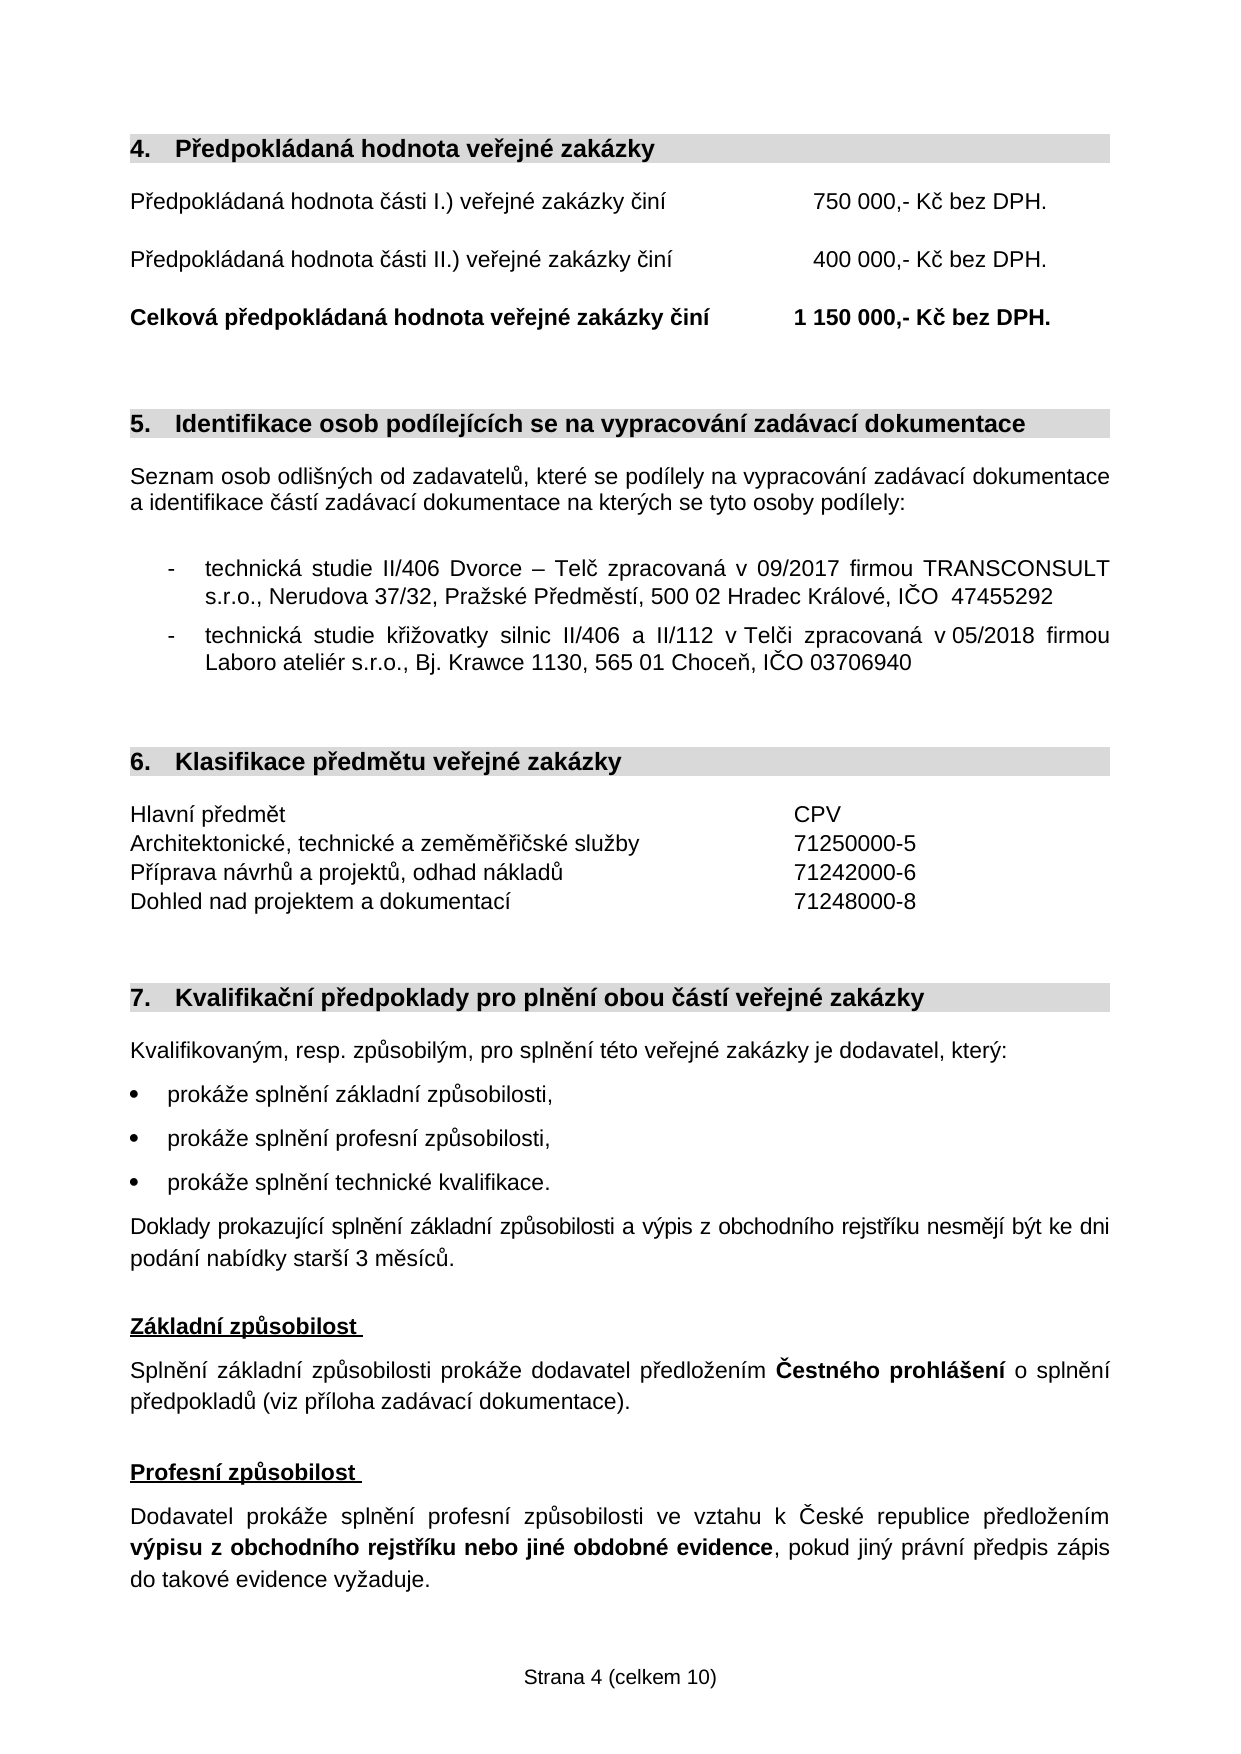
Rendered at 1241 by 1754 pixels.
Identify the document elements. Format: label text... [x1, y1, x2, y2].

text Předpokládaná hodnota části I.) veřejné zakázky činí 750 000,- Kč bez DPH. [130, 188, 1110, 214]
subtitle Identifikace osob podílejících se na vypracování zadávací dokumentace [130, 409, 1110, 438]
list Základní způsobilost [130, 1313, 1110, 1339]
text Kvalifikovaným, resp. způsobilým, pro splnění této veřejné zakázky je dodavatel, který: [130, 1037, 1110, 1063]
text Celková předpokládaná hodnota veřejné zakázky činí 1 150 000,- Kč bez DPH. [130, 304, 1110, 330]
list prokáže splnění profesní způsobilosti, [130, 1125, 1110, 1151]
list technická studie křižovatky silnic II/406 a II/112 v Telči zpracovaná v 05/2018 firmou Laboro ateliér s.r.o., Bj. Krawce 1130, 565 01 Choceň, IČO 03706940 [167, 622, 1110, 675]
list technická studie II/406 Dvorce – Telč zpracovaná v 09/2017 firmou TRANSCONSULT s.r.o., Nerudova 37/32, Pražské Předměstí, 500 02 Hradec Králové, IČO 47455292 [167, 554, 1110, 609]
list Profesní způsobilost [130, 1459, 1110, 1485]
text Příprava návrhů a projektů, odhad nákladů 71242000-6 [130, 859, 1110, 885]
text Předpokládaná hodnota části II.) veřejné zakázky činí 400 000,- Kč bez DPH. [130, 246, 1110, 272]
text Hlavní předmět CPV [130, 801, 1110, 827]
list prokáže splnění základní způsobilosti, [130, 1081, 1110, 1107]
list prokáže splnění technické kvalifikace. [130, 1169, 1110, 1195]
subtitle Předpokládaná hodnota veřejné zakázky [130, 134, 1110, 163]
text Splnění základní způsobilosti prokáže dodavatel předložením Čestného prohlášení o splnění předpokladů (viz příloha zadávací dokumentace). [130, 1357, 1110, 1415]
subtitle Klasifikace předmětu veřejné zakázky [130, 747, 1110, 776]
text Dohled nad projektem a dokumentací 71248000-8 [130, 888, 1110, 914]
title Seznam osob odlišných od zadavatelů, které se podílely na vypracování zadávací dokumentace a identifikace částí zadávací dokumentace na kterých se tyto osoby podílely: [130, 463, 1110, 516]
text Doklady prokazující splnění základní způsobilosti a výpis z obchodního rejstříku nesmějí být ke dni podání nabídky starší 3 měsíců. [130, 1213, 1110, 1271]
text Dodavatel prokáže splnění profesní způsobilosti ve vztahu k České republice předložením výpisu z obchodního rejstříku nebo jiné obdobné evidence, pokud jiný právní předpis zápis do takové evidence vyžaduje. [130, 1503, 1110, 1592]
subtitle Kvalifikační předpoklady pro plnění obou částí veřejné zakázky [130, 983, 1110, 1012]
text Architektonické, technické a zeměměřičské služby 71250000-5 [130, 830, 1110, 856]
